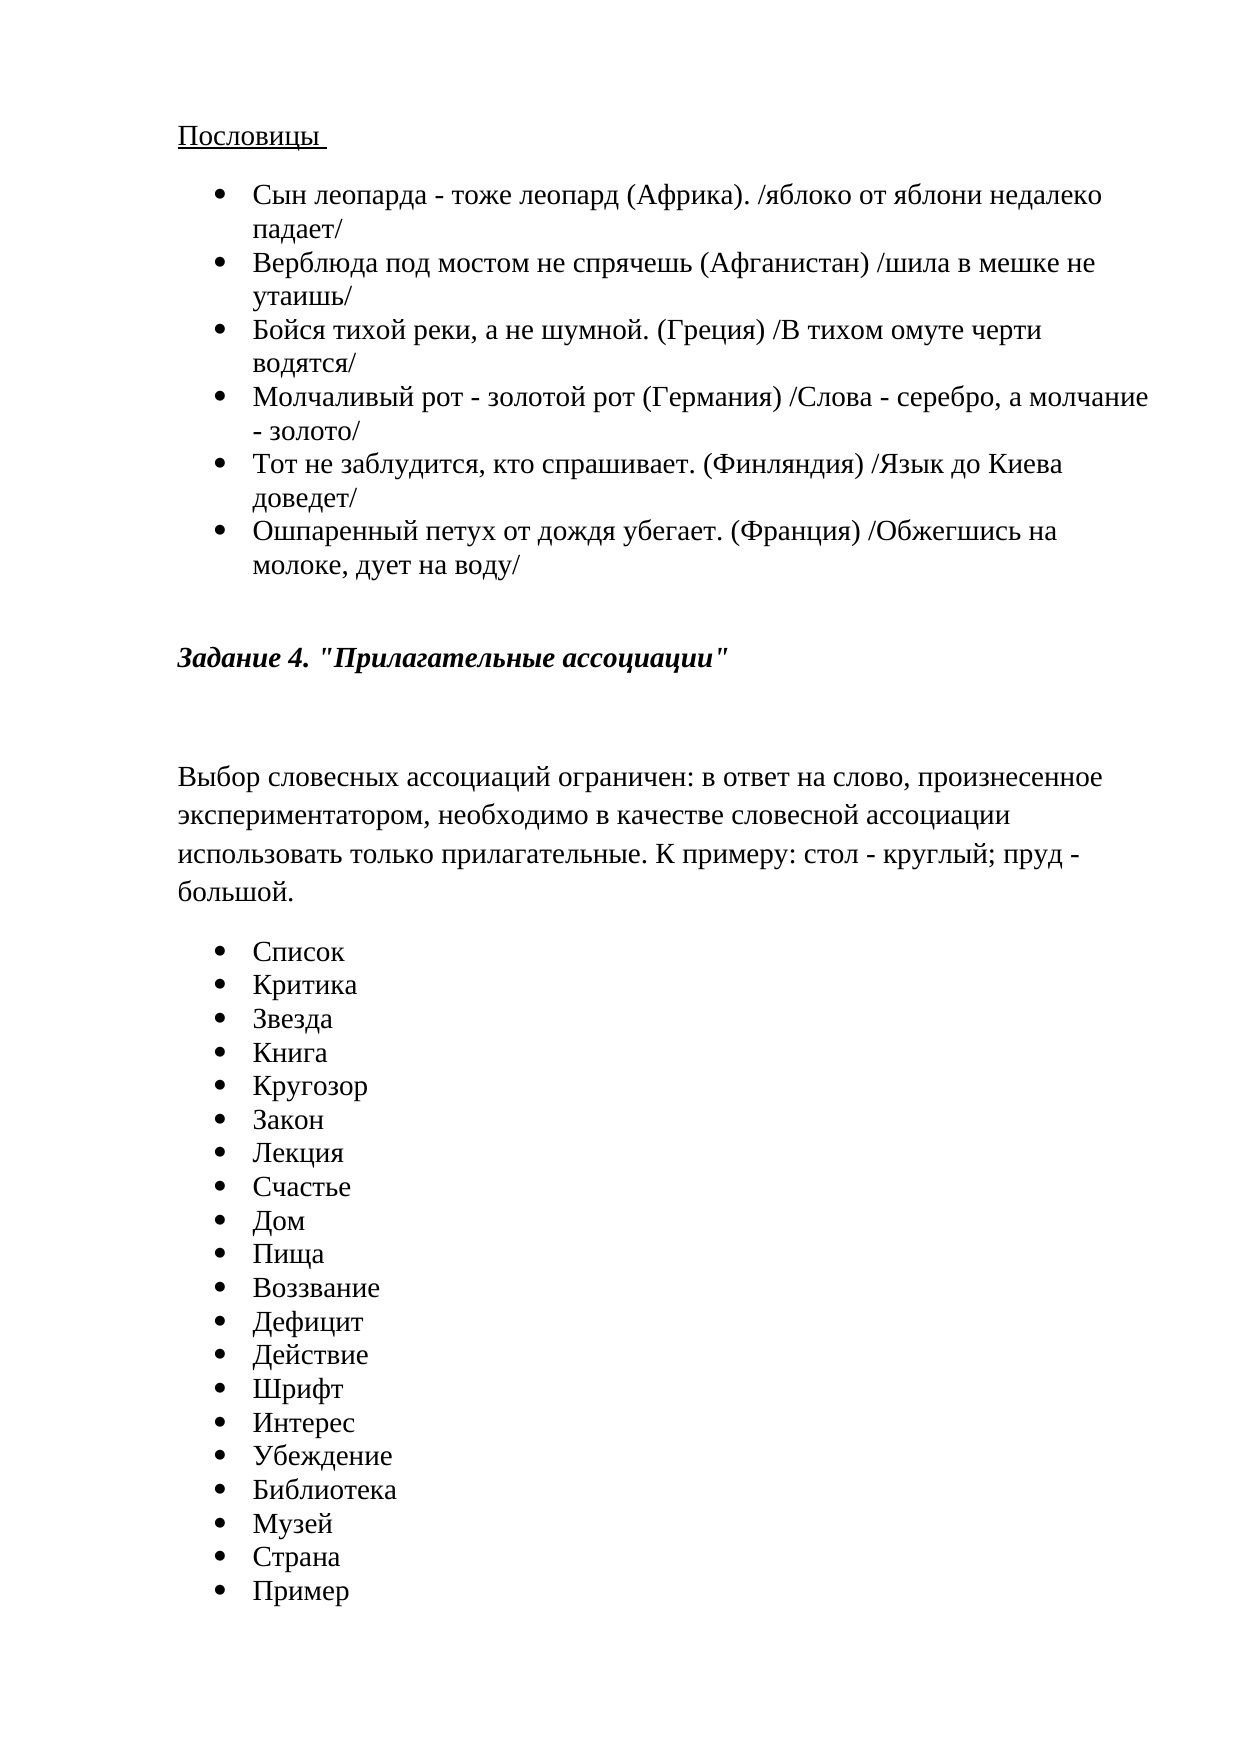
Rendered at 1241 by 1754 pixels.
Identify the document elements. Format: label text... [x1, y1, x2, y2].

list Пример [215, 1573, 1152, 1607]
list Страна [215, 1539, 1152, 1573]
text Выбор словесных ассоциаций ограничен: в ответ на слово, произнесенное экспериментатором, необходимо в качестве словесной ассоциации использовать только прилагательные. К примеру: стол - круглый; пруд - большой. [177, 759, 1152, 908]
list Закон [215, 1102, 1152, 1136]
list Пища [215, 1237, 1152, 1270]
list Книга [215, 1035, 1152, 1068]
list Тот не заблудится, кто спрашивает. (Финляндия) /Язык до Киева доведет/ [215, 446, 1152, 513]
text Пословицы [177, 118, 1152, 152]
list Сын леопарда - тоже леопард (Африка). /яблоко от яблони недалеко падает/ [215, 177, 1152, 245]
list Бойся тихой реки, а не шумной. (Греция) /В тихом омуте черти водятся/ [215, 312, 1152, 379]
list Молчаливый рот - золотой рот (Германия) /Слова - серебро, а молчание - золото/ [215, 379, 1152, 446]
list Музей [215, 1506, 1152, 1539]
list Шрифт [215, 1371, 1152, 1405]
list Действие [215, 1337, 1152, 1371]
list Верблюда под мостом не спрячешь (Афганистан) /шила в мешке не утаишь/ [215, 245, 1152, 312]
list Убеждение [215, 1438, 1152, 1472]
list Кругозор [215, 1068, 1152, 1102]
list Звезда [215, 1001, 1152, 1035]
list Дефицит [215, 1304, 1152, 1337]
list Библиотека [215, 1472, 1152, 1506]
list Интерес [215, 1405, 1152, 1438]
list Дом [215, 1203, 1152, 1237]
list Критика [215, 967, 1152, 1001]
list Ошпаренный петух от дождя убегает. (Франция) /Обжегшись на молоке, дует на воду/ [215, 513, 1152, 581]
list Список [215, 934, 1152, 967]
list Счастье [215, 1169, 1152, 1203]
list Воззвание [215, 1270, 1152, 1304]
list Лекция [215, 1136, 1152, 1169]
text Задание 4. "Прилагательные ассоциации" [177, 640, 1152, 673]
